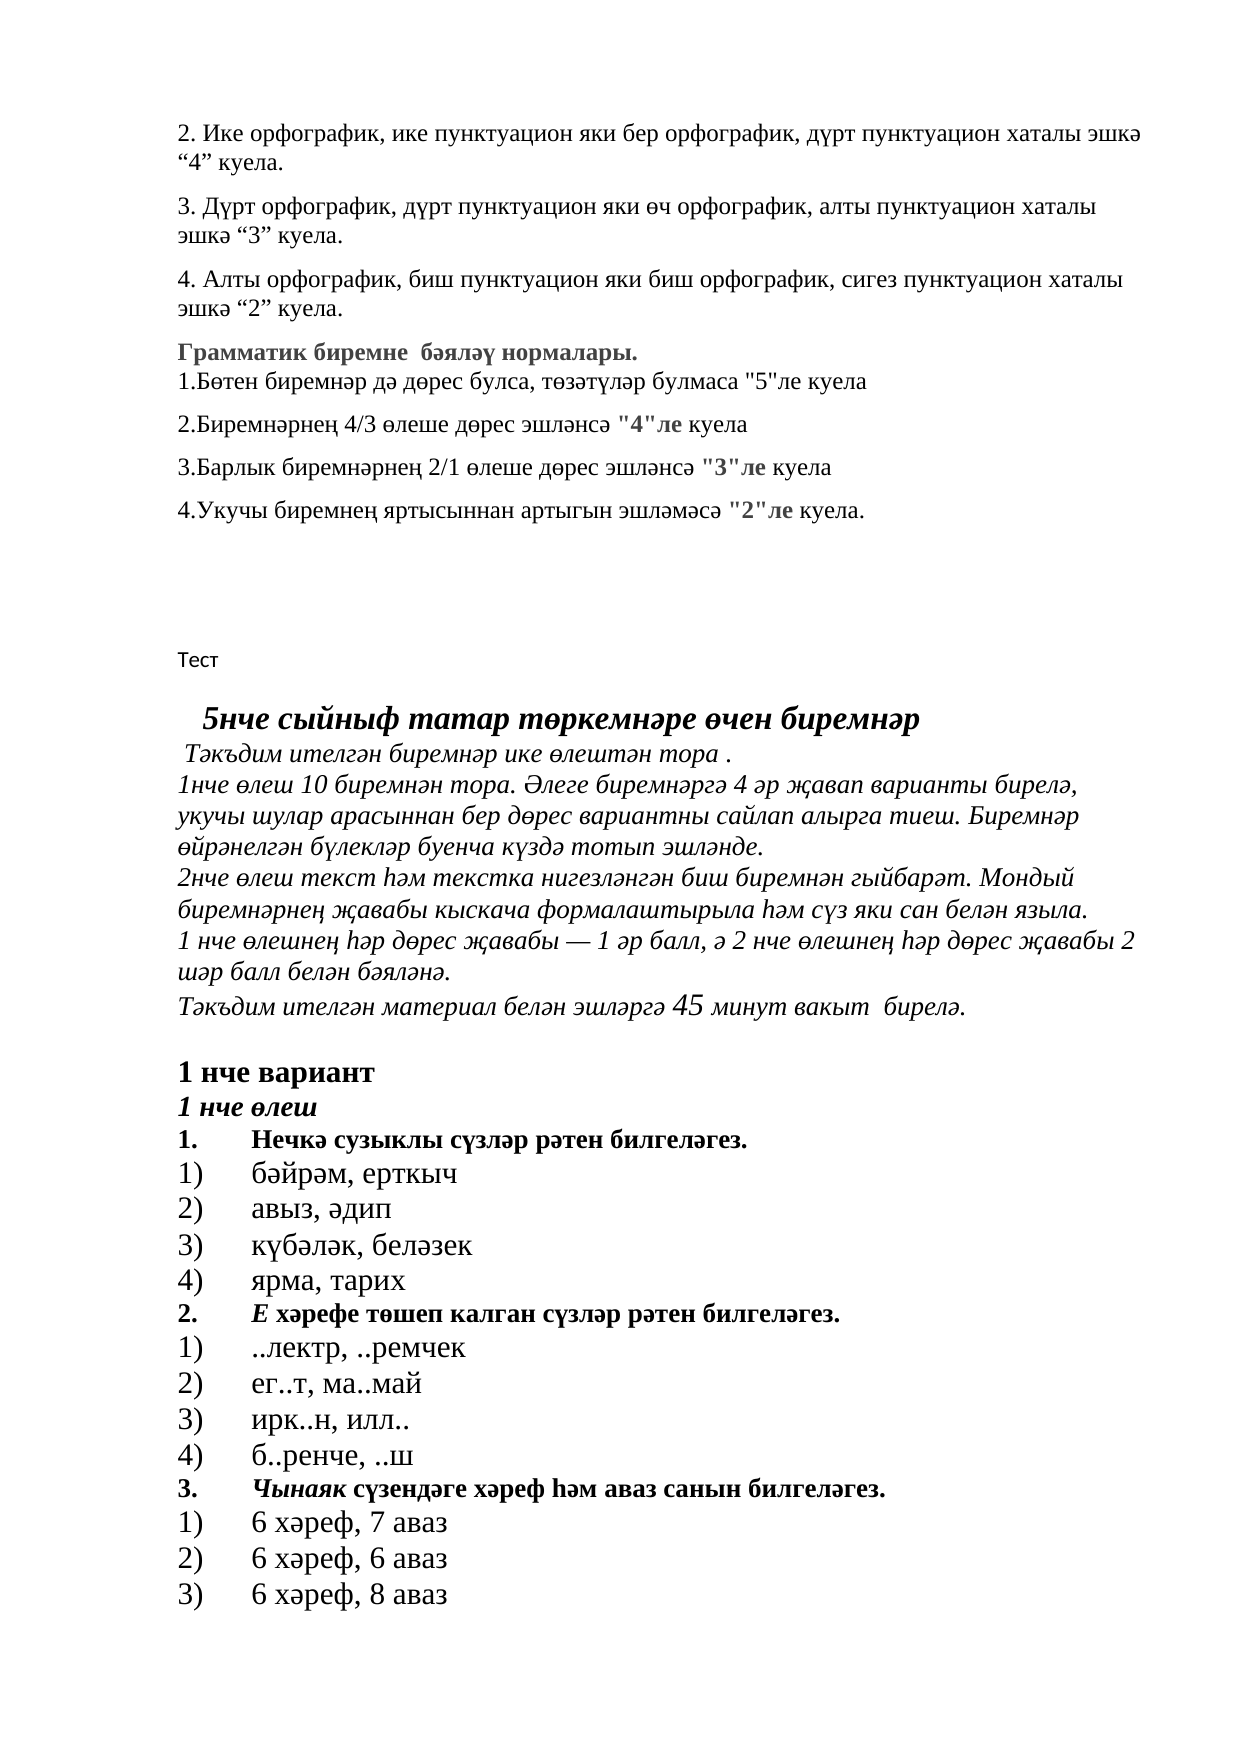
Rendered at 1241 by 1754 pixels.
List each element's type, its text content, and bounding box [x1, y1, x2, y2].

list 6 хәреф, 8 аваз [177, 1576, 1152, 1611]
list ег..т, ма..май [177, 1365, 1152, 1401]
list 6 хәреф, 7 аваз [177, 1504, 1152, 1539]
text 1 нче өлешнең һәр дөрес җавабы — 1 әр балл, ә 2 нче өлешнең һәр дөрес җавабы 2 шәр балл белән бәяләнә. [177, 924, 1152, 986]
text 1нче өлеш 10 биремнән тора. Әлеге биремнәргә 4 әр җавап варианты бирелә, укучы шулар арасыннан бер дөрес вариантны сайлап алырга тиеш. Биремнәр өйрәнелгән бүлекләр буенча күздә тотып эшләнде. [177, 768, 1152, 862]
list ирк..н, илл.. [177, 1401, 1152, 1437]
list ..лектр, ..ремчек [177, 1329, 1152, 1365]
text 4. Алты орфографик, биш пунктуацион яки биш орфографик, сигез пунктуацион хаталы эшкә “2” куела. [177, 264, 1152, 322]
text Тәкъдим ителгән биремнәр ике өлештән тора . [177, 737, 1152, 768]
text 4.Укучы биремнең яртысыннан артыгын эшләмәсә "2"ле куела. [177, 496, 1152, 524]
text 3. Дүрт орфографик, дүрт пунктуацион яки өч орфографик, алты пунктуацион хаталы эшкә “3” куела. [177, 191, 1152, 249]
list Нечкә сузыклы сүзләр рәтен билгеләгез. [177, 1123, 1152, 1154]
list авыз, әдип [177, 1190, 1152, 1226]
list бәйрәм, ерткыч [177, 1154, 1152, 1190]
text Тест [177, 646, 1152, 674]
text 2нче өлеш текст һәм текстка нигезләнгән биш биремнән гыйбарәт. Мондый биремнәрнең җавабы кыскача формалаштырыла һәм сүз яки сан белән языла. [177, 862, 1152, 924]
text 2. Ике орфографик, ике пунктуацион яки бер орфографик, дүрт пунктуацион хаталы эшкә “4” куела. [177, 118, 1152, 176]
text 3.Барлык биремнәрнең 2/1 өлеше дөрес эшләнсә "3"ле куела [177, 452, 1152, 481]
text 1 нче өлеш [177, 1089, 1152, 1123]
text Грамматик биремне бәяләү нормалары. [177, 337, 1152, 366]
text 1.Бөтен биремнәр дә дөрес булса, төзәтүләр булмаса "5"ле куела [177, 366, 1152, 395]
list 6 хәреф, 6 аваз [177, 1539, 1152, 1576]
text 5нче сыйныф татар төркемнәре өчен биремнәр [177, 699, 1152, 737]
list Чынаяк сүзендәге хәреф һәм аваз санын билгеләгез. [177, 1472, 1152, 1504]
list Е хәрефе төшеп калган сүзләр рәтен билгеләгез. [177, 1298, 1152, 1329]
list ярма, тарих [177, 1262, 1152, 1298]
list күбәләк, беләзек [177, 1226, 1152, 1262]
text 2.Биремнәрнең 4/3 өлеше дөрес эшләнсә "4"ле куела [177, 409, 1152, 438]
text Тәкъдим ителгән материал белән эшләргә 45 минут вакыт бирелә. [177, 986, 1152, 1022]
text 1 нче вариант [177, 1053, 1152, 1089]
list б..ренче, ..ш [177, 1437, 1152, 1472]
